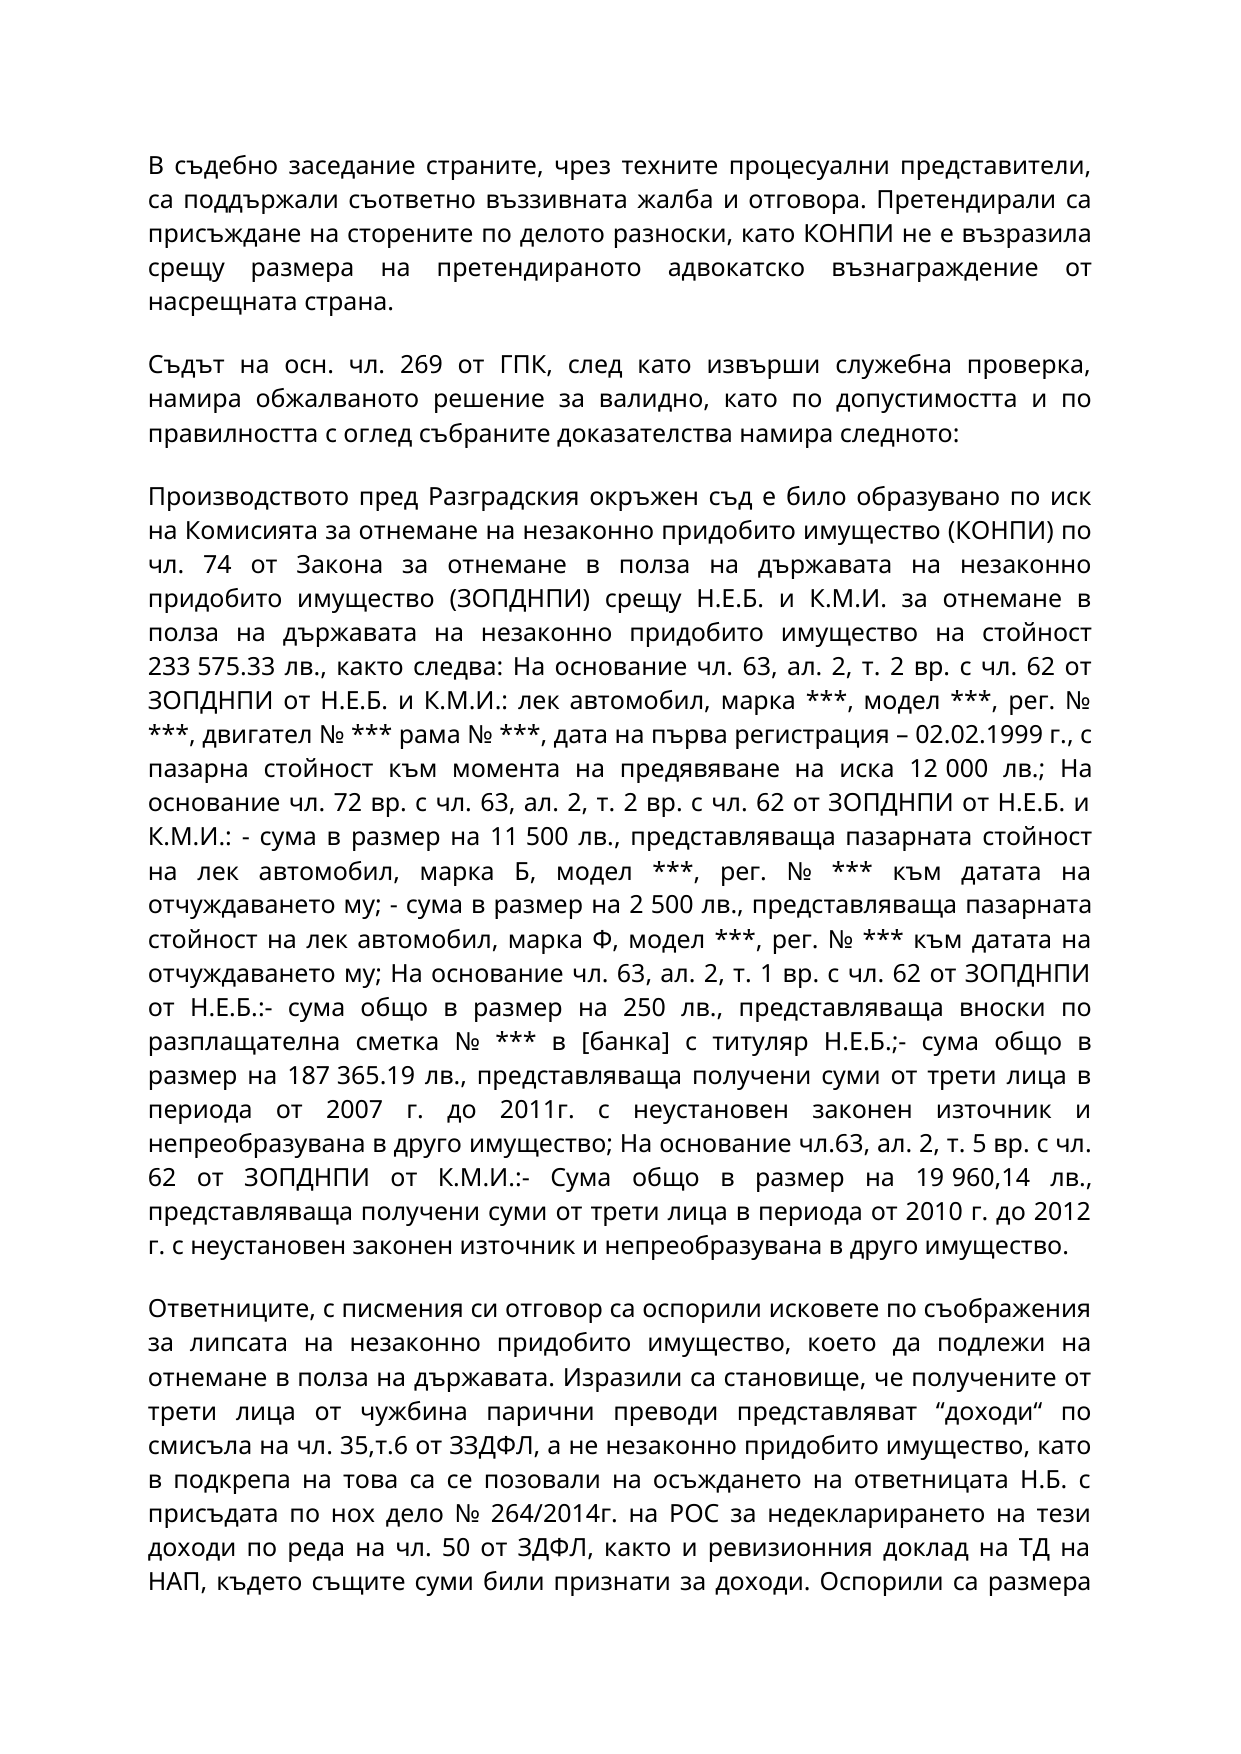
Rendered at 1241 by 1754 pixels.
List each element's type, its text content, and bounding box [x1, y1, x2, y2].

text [148, 1291, 1093, 1598]
text Съдът на осн. чл. 269 от ГПК, след като извърши служебна проверка, намира обжалваното решение за валидно, като по допустимостта и по правилността с оглед събраните доказателства намира следното: [148, 347, 1093, 449]
text В съдебно заседание страните, чрез техните процесуални представители, са поддържали съответно въззивната жалба и отговора. Претендирали са присъждане на сторените по делото разноски, като КОНПИ не е възразила срещу размера на претендираното адвокатско възнаграждение от насрещната страна. [148, 148, 1093, 318]
text Производството пред Разградския окръжен съд е било образувано по иск на Комисията за отнемане на незаконно придобито имущество (КОНПИ) по чл. 74 от Закона за отнемане в полза на държавата на незаконно придобито имущество (ЗОПДНПИ) срещу Н.Е.Б. и К.М.И. за отнемане в полза на държавата на незаконно придобито имущество на стойност 233 575.33 лв., както следва: На основание чл. 63, ал. 2, т. 2 вр. с чл. 62 от ЗОПДНПИ от Н.Е.Б. и К.М.И.: лек автомобил, марка ***, модел ***, рег. № ***, двигател № *** рама № ***, дата на първа регистрация – 02.02.1999 г., с пазарна стойност към момента на предявяване на иска 12 000 лв.; На основание чл. 72 вр. с чл. 63, ал. 2, т. 2 вр. с чл. 62 от ЗОПДНПИ от Н.Е.Б. и К.М.И.: - сума в размер на 11 500 лв., представляваща пазарната стойност на лек автомобил, марка Б, модел ***, рег. № *** към датата на отчуждаването му; - сума в размер на 2 500 лв., представляваща пазарната стойност на лек автомобил, марка Ф, модел ***, рег. № *** към датата на отчуждаването му; На основание чл. 63, ал. 2, т. 1 вр. с чл. 62 от ЗОПДНПИ от Н.Е.Б.:- сума общо в размер на 250 лв., представляваща вноски по разплащателна сметка № *** в [банка] с титуляр Н.Е.Б.;- сума общо в размер на 187 365.19 лв., представляваща получени суми от трети лица в периода от 2007 г. до 2011г. с неустановен законен източник и непреобразувана в друго имущество; На основание чл.63, ал. 2, т. 5 вр. с чл. 62 от ЗОПДНПИ от К.М.И.:- Сума общо в размер на 19 960,14 лв., представляваща получени суми от трети лица в периода от 2010 г. до 2012 г. с неустановен законен източник и непреобразувана в друго имущество. [148, 478, 1093, 1262]
